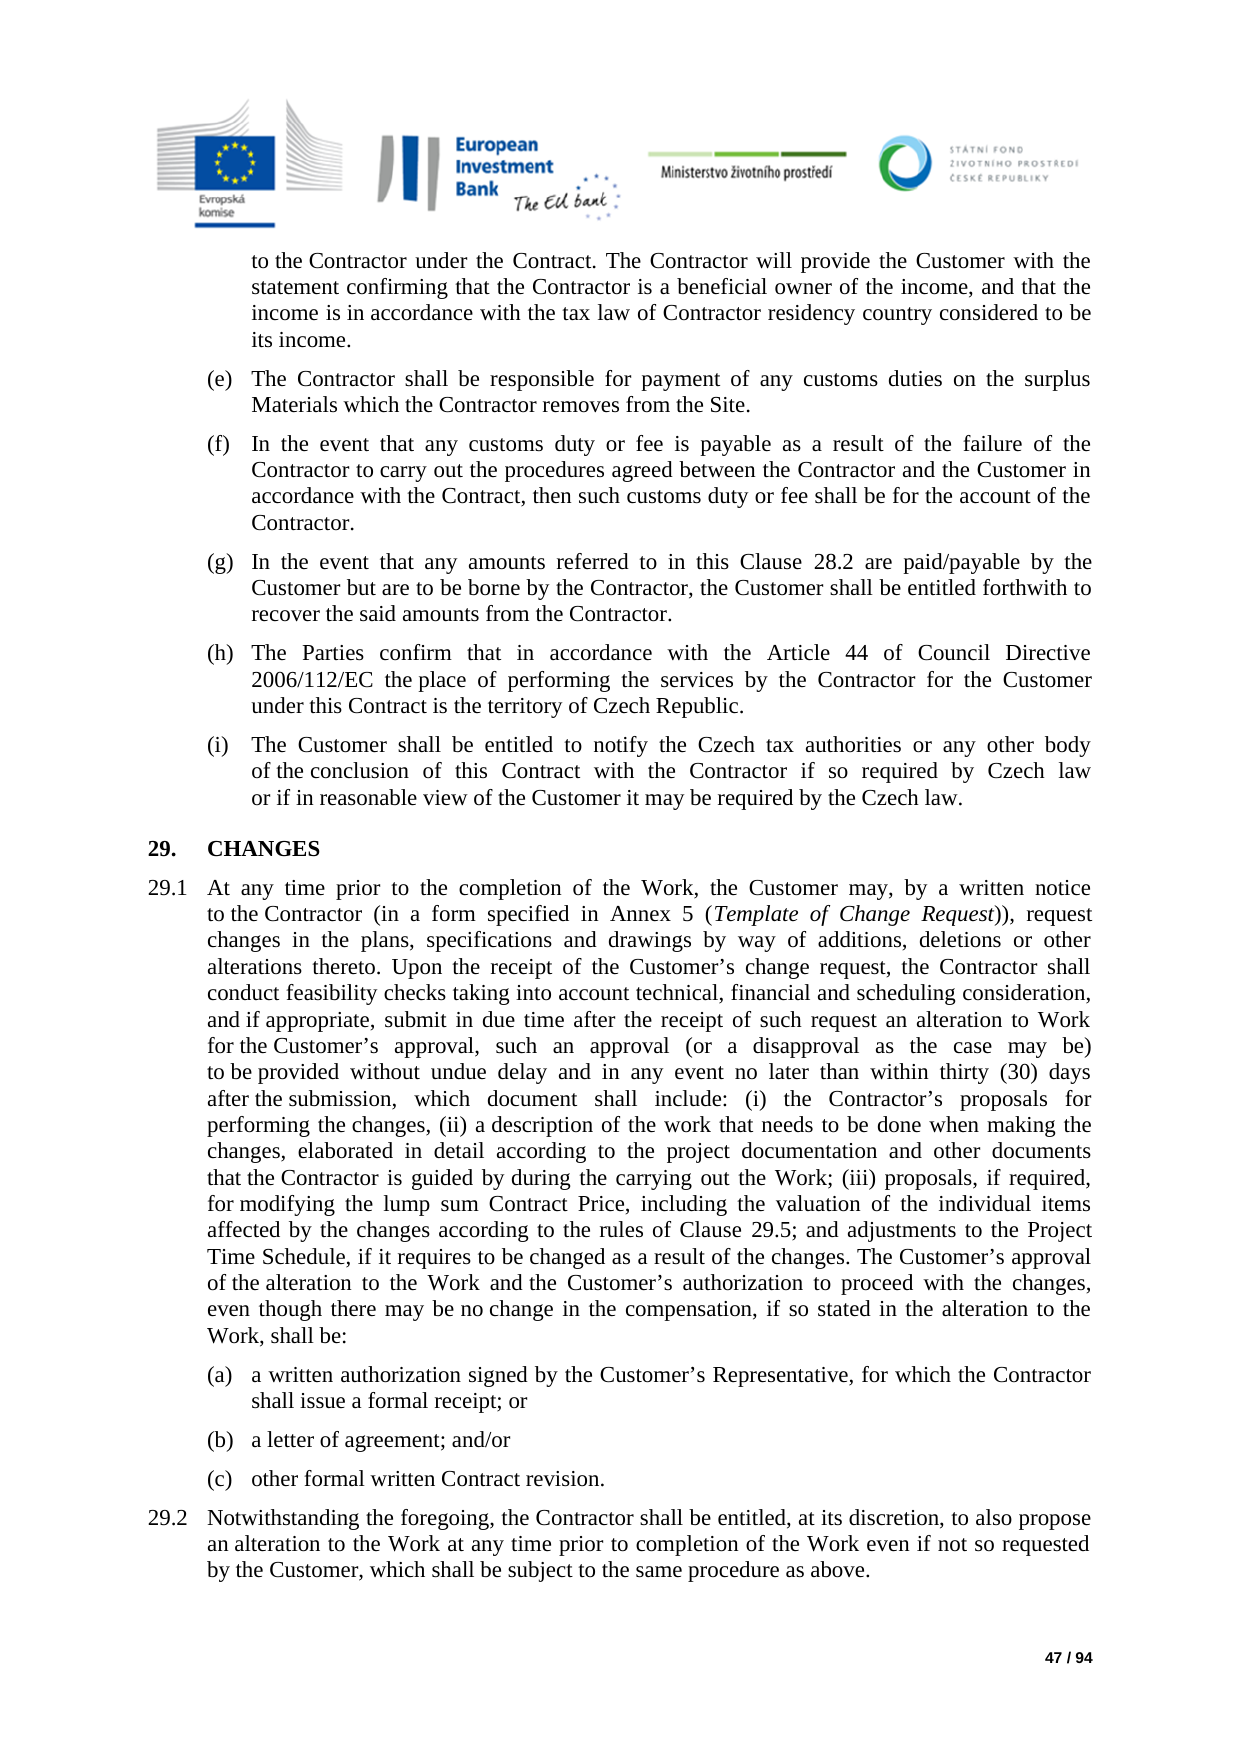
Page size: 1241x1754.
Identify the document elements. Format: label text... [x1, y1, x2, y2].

text The Customer shall be entitled to notify the Czech tax authorities or any other body of the conclusion of this Contract with the Contractor if so required by Czech law or if in reasonable view of the Customer it may be required by the Czech law. [207, 731, 1092, 810]
text At any time prior to the completion of the Work, the Customer may, by a written notice to the Contractor (in a form specified in Annex 5 (Template of Change Request)), request changes in the plans, specifications and drawings by way of additions, deletions or other alterations thereto. Upon the receipt of the Customer’s change request, the Contractor shall conduct feasibility checks taking into account technical, financial and scheduling consideration, and if appropriate, submit in due time after the receipt of such request an alteration to Work for the Customer’s approval, such an approval (or a disapproval as the case may be) to be provided without undue delay and in any event no later than within thirty (30) days after the submission, which document shall include: (i) the Contractor’s proposals for performing the changes, (ii) a description of the work that needs to be done when making the changes, elaborated in detail according to the project documentation and other documents that the Contractor is guided by during the carrying out the Work; (iii) proposals, if required, for modifying the lump sum Contract Price, including the valuation of the individual items affected by the changes according to the rules of Clause 29.5; and adjustments to the Project Time Schedule, if it requires to be changed as a result of the changes. The Customer’s approval of the alteration to the Work and the Customer’s authorization to proceed with the changes, even though there may be no change in the compensation, if so stated in the alteration to the Work, shall be: [148, 874, 1092, 1348]
text CHANGES [148, 835, 1092, 861]
text The Contractor shall be responsible for payment of any customs duties on the surplus Materials which the Contractor removes from the Site. [207, 365, 1092, 417]
text The Parties confirm that in accordance with the Article 44 of Council Directive 2006/112/EC the place of performing the services by the Contractor for the Customer under this Contract is the territory of Czech Republic. [207, 639, 1092, 718]
text a letter of agreement; and/or [207, 1426, 1092, 1452]
text a written authorization signed by the Customer’s Representative, for which the Contractor shall issue a formal receipt; or [207, 1361, 1092, 1413]
text In the event that any amounts referred to in this Clause 28.2 are paid/payable by the Customer but are to be borne by the Contractor, the Customer shall be entitled forthwith to recover the said amounts from the Contractor. [207, 548, 1092, 627]
text other formal written Contract revision. [207, 1465, 1092, 1491]
text Notwithstanding the foregoing, the Contractor shall be entitled, at its discretion, to also propose an alteration to the Work at any time prior to completion of the Work even if not so requested by the Customer, which shall be subject to the same procedure as above. [148, 1504, 1092, 1583]
picture [147, 87, 1093, 235]
text In the event that any customs duty or fee is payable as a result of the failure of the Contractor to carry out the procedures agreed between the Contractor and the Customer in accordance with the Contract, then such customs duty or fee shall be for the account of the Contractor. [207, 430, 1092, 535]
